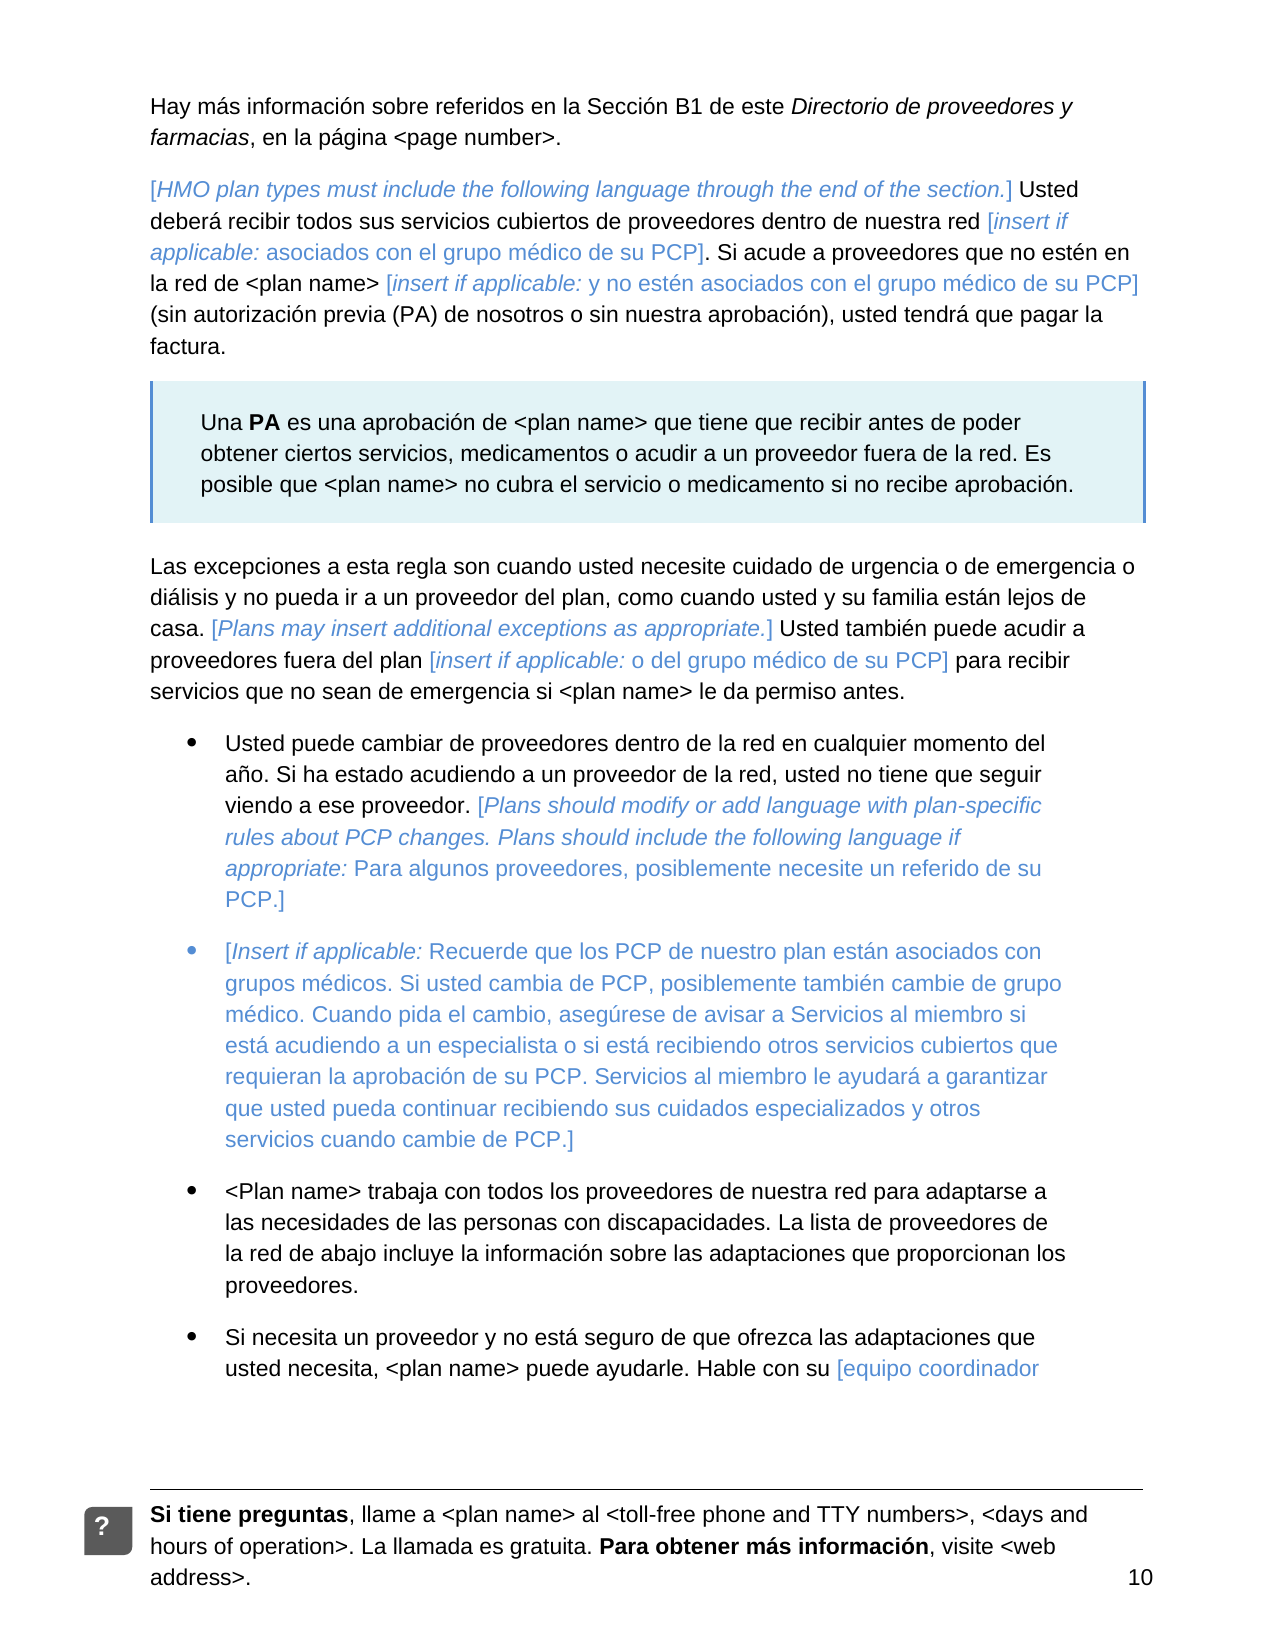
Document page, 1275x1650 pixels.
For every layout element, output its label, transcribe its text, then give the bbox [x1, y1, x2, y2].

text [150, 89, 1143, 152]
list Usted puede cambiar de proveedores dentro de la red en cualquier momento del año. Si ha estado acudiendo a un proveedor de la red, usted no tiene que seguir viendo a ese proveedor. [Plans should modify or add language with plan-specific rules about PCP changes. Plans should include the following language if appropriate: Para algunos proveedores, posiblemente necesite un referido de su PCP.] [187, 726, 1068, 914]
list <Plan name> trabaja con todos los proveedores de nuestra red para adaptarse a las necesidades de las personas con discapacidades. La lista de proveedores de la red de abajo incluye la información sobre las adaptaciones que proporcionan los proveedores. [187, 1174, 1068, 1299]
list [Insert if applicable: Recuerde que los PCP de nuestro plan están asociados con grupos médicos. Si usted cambia de PCP, posiblemente también cambie de grupo médico. Cuando pida el cambio, asegúrese de avisar a Servicios al miembro si está acudiendo a un especialista o si está recibiendo otros servicios cubiertos que requieran la aprobación de su PCP. Servicios al miembro le ayudará a garantizar que usted pueda continuar recibiendo sus cuidados especializados y otros servicios cuando cambie de PCP.] [187, 935, 1068, 1153]
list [187, 1320, 1068, 1383]
text Las excepciones a esta regla son cuando usted necesite cuidado de urgencia o de emergencia o diálisis y no pueda ir a un proveedor del plan, como cuando usted y su familia están lejos de casa. [Plans may insert additional exceptions as appropriate.] Usted también puede acudir a proveedores fuera del plan [insert if applicable: o del grupo médico de su PCP] para recibir servicios que no sean de emergencia si <plan name> le da permiso antes. [150, 549, 1143, 706]
table_header Una PA es una aprobación de <plan name> que tiene que recibir antes de poder obtener ciertos servicios, medicamentos o acudir a un proveedor fuera de la red. Es posible que <plan name> no cubra el servicio o medicamento si no recibe aprobación. [153, 384, 1143, 520]
text [HMO plan types must include the following language through the end of the section.] Usted deberá recibir todos sus servicios cubiertos de proveedores dentro de nuestra red [insert if applicable: asociados con el grupo médico de su PCP]. Si acude a proveedores que no estén en la red de <plan name> [insert if applicable: y no estén asociados con el grupo médico de su PCP] (sin autorización previa (PA) de nosotros o sin nuestra aprobación), usted tendrá que pagar la factura. [150, 173, 1143, 360]
